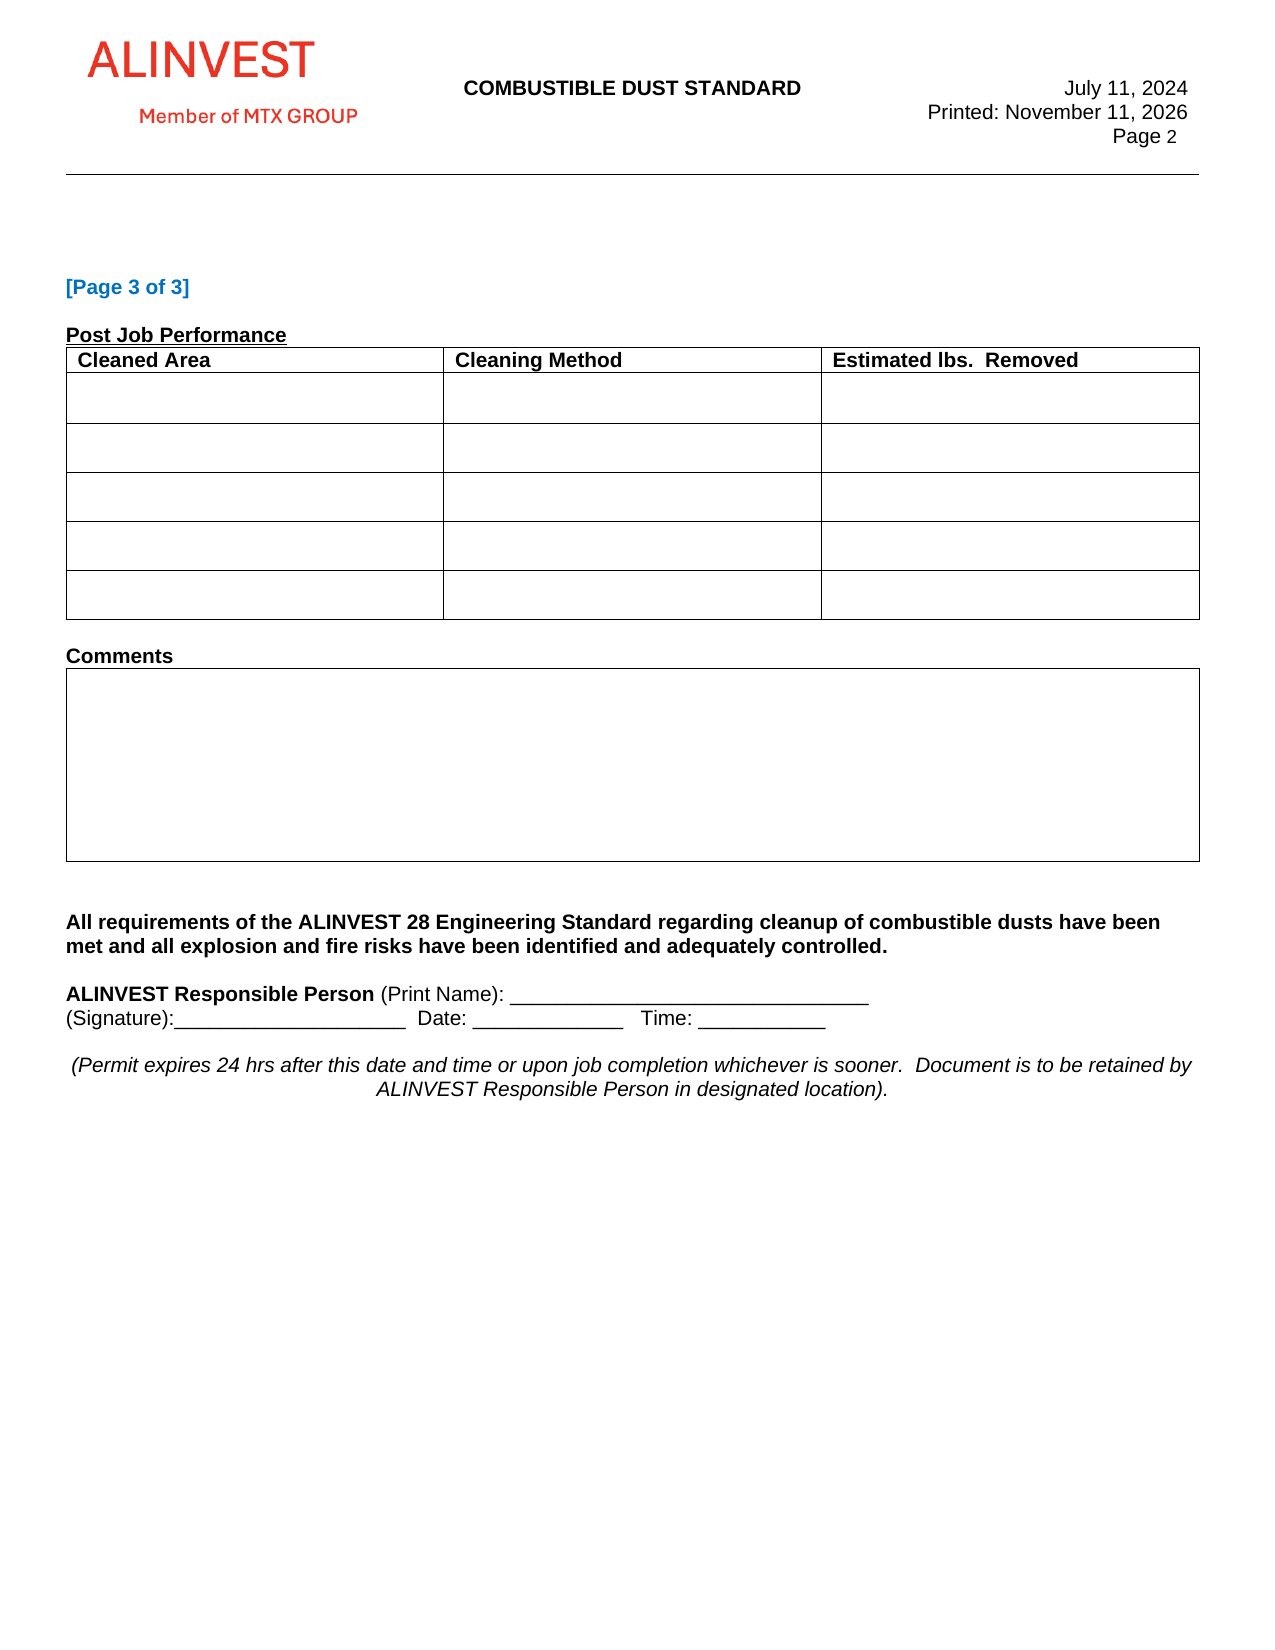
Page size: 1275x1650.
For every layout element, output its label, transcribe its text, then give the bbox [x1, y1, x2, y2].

text Post Job Performance [66, 323, 1200, 347]
text All requirements of the ALINVEST 28 Engineering Standard regarding cleanup of combustible dusts have been met and all explosion and fire risks have been identified and adequately controlled. [66, 909, 1200, 957]
table_cell [444, 571, 821, 619]
table_cell [67, 373, 443, 423]
table_cell [444, 373, 821, 423]
table_cell [444, 522, 821, 570]
table_cell [67, 522, 443, 570]
table_cell [444, 473, 821, 521]
table_cell [822, 473, 1199, 521]
table_header [67, 669, 1199, 861]
text ALINVEST Responsible Person (Print Name): _______________________________ (Signature):____________________ Date: _____________ Time: ___________ [66, 981, 1200, 1029]
table_cell [822, 522, 1199, 570]
text [Page 3 of 3] [66, 275, 1200, 299]
table_cell [822, 424, 1199, 472]
picture [76, 28, 367, 134]
table_cell [822, 571, 1199, 619]
table_cell [444, 424, 821, 472]
text Comments [66, 644, 1200, 668]
table_cell [67, 473, 443, 521]
table_cell [67, 424, 443, 472]
table_header Cleaned Area [67, 348, 443, 372]
table_cell [822, 373, 1199, 423]
table_cell [67, 571, 443, 619]
table_header Estimated lbs. Removed [822, 348, 1199, 372]
text (Permit expires 24 hrs after this date and time or upon job completion whichever is sooner. Document is to be retained by ALINVEST Responsible Person in designated location). [66, 1053, 1200, 1101]
table_header Cleaning Method [444, 348, 821, 372]
